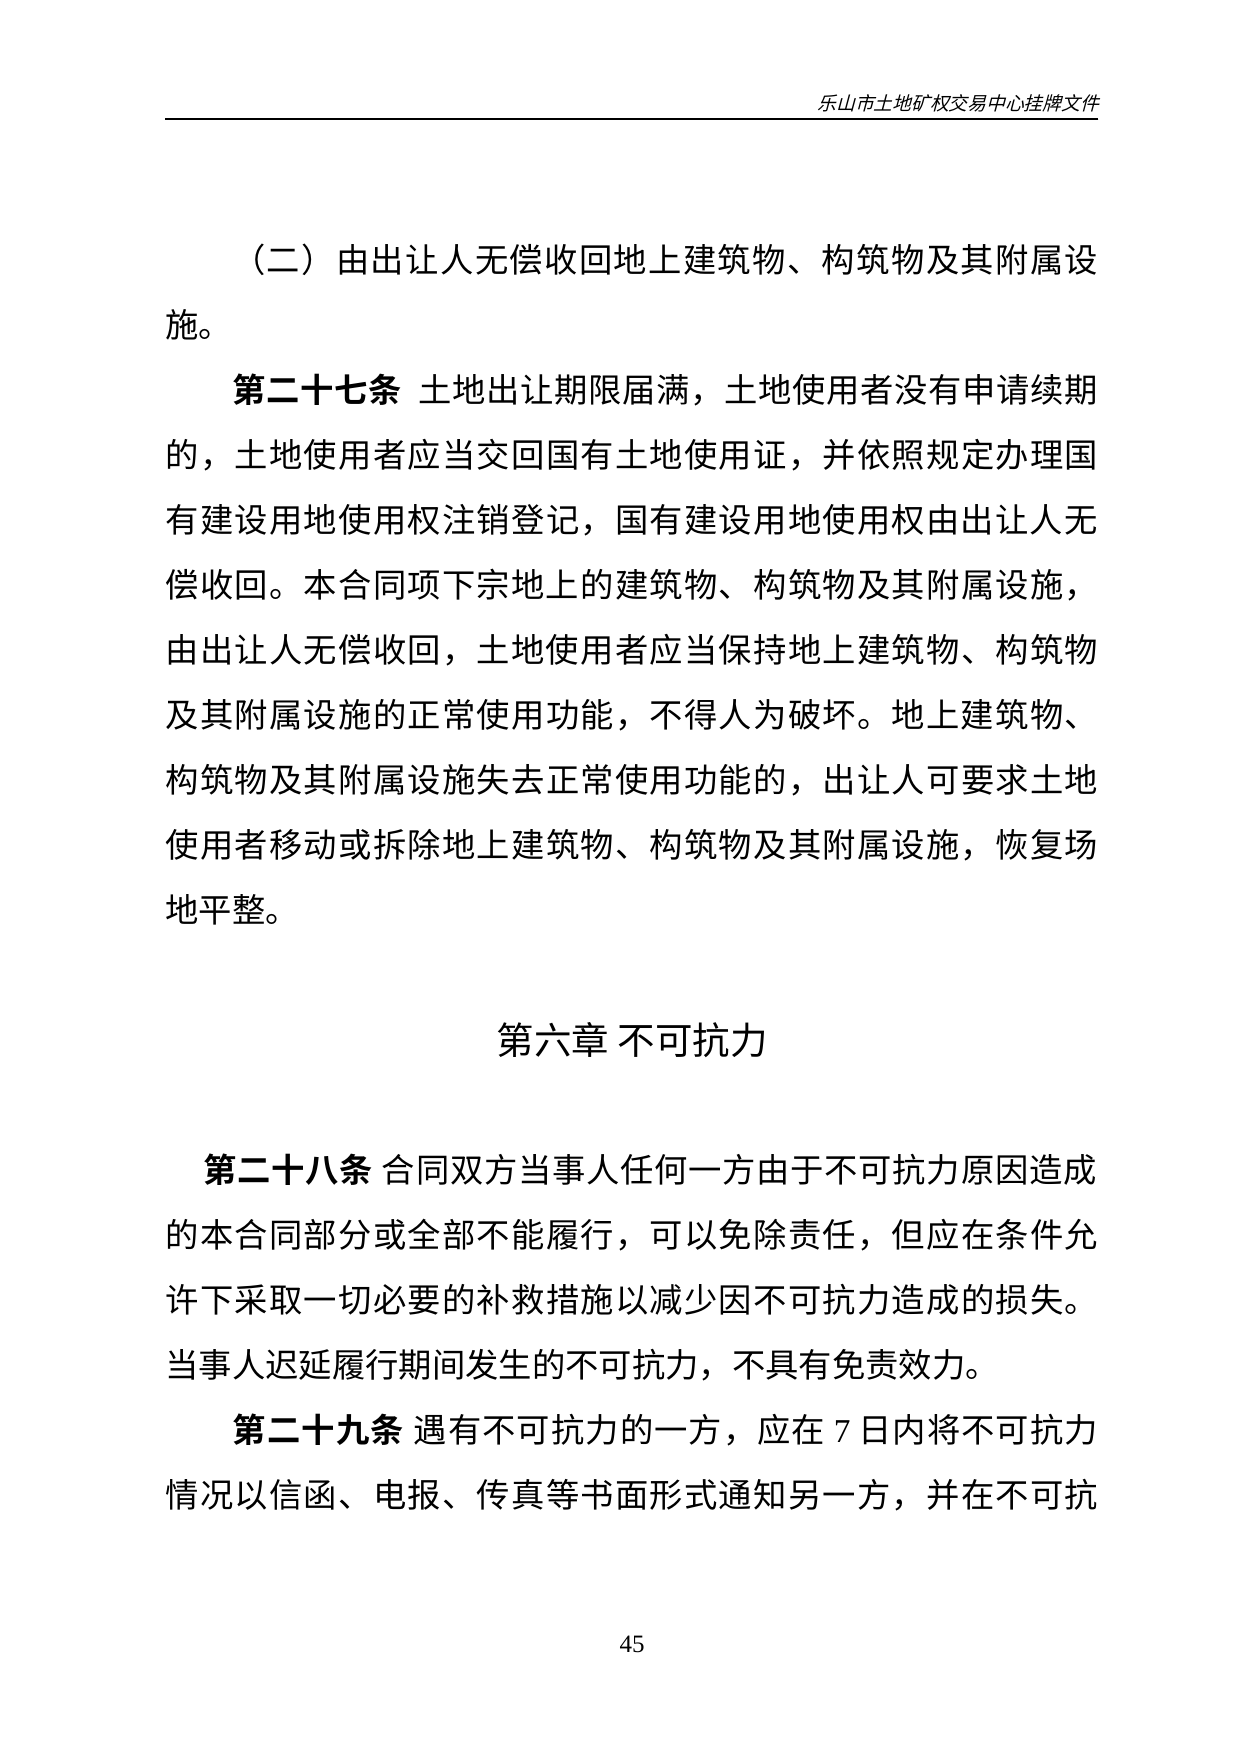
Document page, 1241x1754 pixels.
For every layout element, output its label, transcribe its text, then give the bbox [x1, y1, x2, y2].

text 第二十八条 合同双方当事人任何一方由于不可抗力原因造成的本合同部分或全部不能履行，可以免除责任，但应在条件允许下采取一切必要的补救措施以减少因不可抗力造成的损失。当事人迟延履行期间发生的不可抗力，不具有免责效力。 [165, 1136, 1098, 1396]
text 第六章 不可抗力 [165, 1006, 1098, 1071]
text （二）由出让人无偿收回地上建筑物、构筑物及其附属设施。 [165, 226, 1098, 356]
text 第二十七条 土地出让期限届满，土地使用者没有申请续期的，土地使用者应当交回国有土地使用证，并依照规定办理国有建设用地使用权注销登记，国有建设用地使用权由出让人无偿收回。本合同项下宗地上的建筑物、构筑物及其附属设施，由出让人无偿收回，土地使用者应当保持地上建筑物、构筑物及其附属设施的正常使用功能，不得人为破坏。地上建筑物、构筑物及其附属设施失去正常使用功能的，出让人可要求土地使用者移动或拆除地上建筑物、构筑物及其附属设施，恢复场地平整。 [165, 356, 1098, 941]
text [165, 1396, 1098, 1526]
